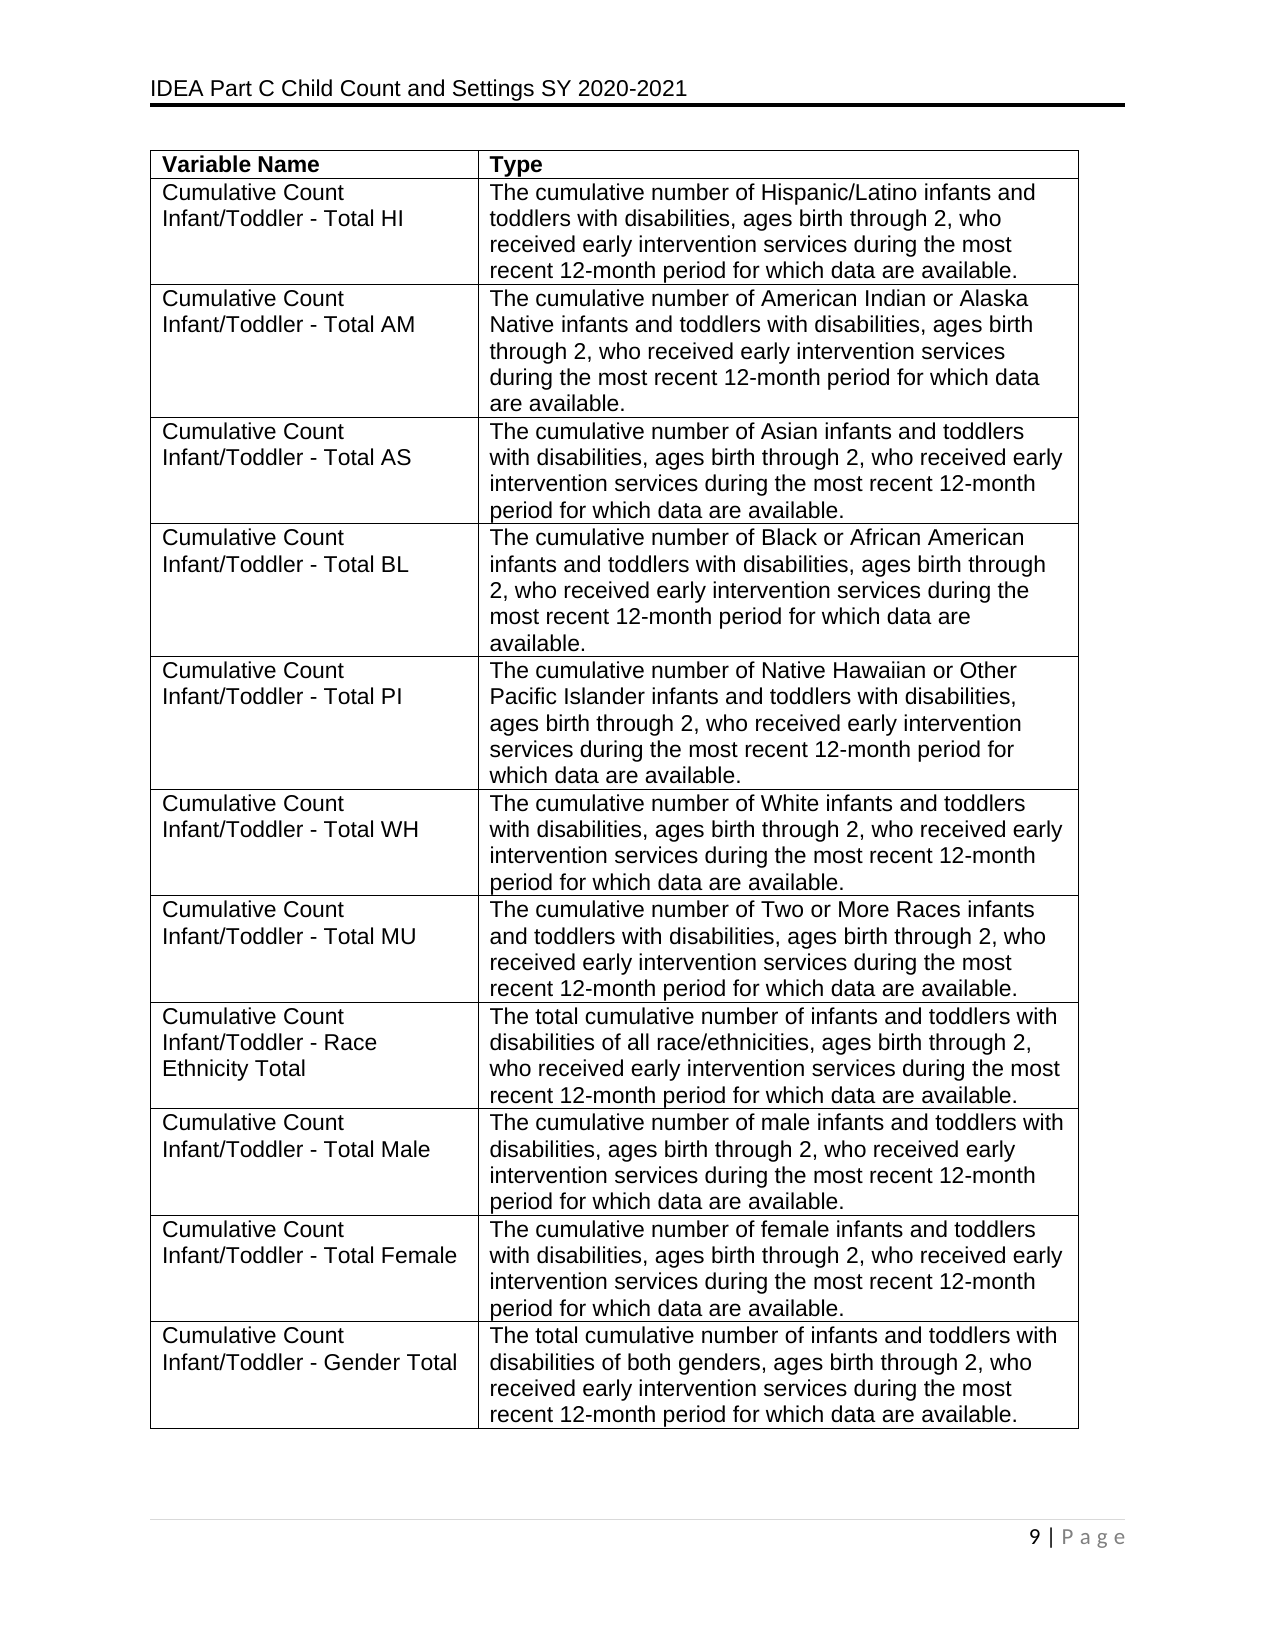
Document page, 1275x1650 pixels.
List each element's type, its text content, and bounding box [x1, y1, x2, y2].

table_cell Cumulative Count Infant/Toddler - Race Ethnicity Total [151, 1003, 478, 1108]
table_cell The cumulative number of Native Hawaiian or Other Pacific Islander infants and toddlers with disabilities, ages birth through 2, who received early intervention services during the most recent 12-month period for which data are available. [479, 657, 1078, 789]
table_cell The cumulative number of American Indian or Alaska Native infants and toddlers with disabilities, ages birth through 2, who received early intervention services during the most recent 12-month period for which data are available. [479, 285, 1078, 417]
table_cell The total cumulative number of infants and toddlers with disabilities of both genders, ages birth through 2, who received early intervention services during the most recent 12-month period for which data are available. [479, 1322, 1078, 1427]
table_cell Cumulative Count Infant/Toddler - Total WH [151, 790, 478, 895]
table_cell Cumulative Count Infant/Toddler - Total HI [151, 179, 478, 284]
table_cell The cumulative number of White infants and toddlers with disabilities, ages birth through 2, who received early intervention services during the most recent 12-month period for which data are available. [479, 790, 1078, 895]
table_cell Cumulative Count Infant/Toddler - Total BL [151, 524, 478, 656]
table_cell The total cumulative number of infants and toddlers with disabilities of all race/ethnicities, ages birth through 2, who received early intervention services during the most recent 12-month period for which data are available. [479, 1003, 1078, 1108]
table_cell Cumulative Count Infant/Toddler - Total PI [151, 657, 478, 789]
table_cell Cumulative Count Infant/Toddler - Total MU [151, 896, 478, 1002]
table_cell The cumulative number of male infants and toddlers with disabilities, ages birth through 2, who received early intervention services during the most recent 12-month period for which data are available. [479, 1109, 1078, 1214]
table_header Type [479, 151, 1078, 177]
table_cell The cumulative number of Two or More Races infants and toddlers with disabilities, ages birth through 2, who received early intervention services during the most recent 12-month period for which data are available. [479, 896, 1078, 1002]
table_cell Cumulative Count Infant/Toddler - Total Female [151, 1216, 478, 1321]
table_cell Cumulative Count Infant/Toddler - Total Male [151, 1109, 478, 1214]
table_cell The cumulative number of Hispanic/Latino infants and toddlers with disabilities, ages birth through 2, who received early intervention services during the most recent 12-month period for which data are available. [479, 179, 1078, 284]
table_cell The cumulative number of Asian infants and toddlers with disabilities, ages birth through 2, who received early intervention services during the most recent 12-month period for which data are available. [479, 418, 1078, 523]
table_cell Cumulative Count Infant/Toddler - Total AS [151, 418, 478, 523]
table_cell The cumulative number of female infants and toddlers with disabilities, ages birth through 2, who received early intervention services during the most recent 12-month period for which data are available. [479, 1216, 1078, 1321]
table_header Variable Name [151, 151, 478, 177]
table_cell Cumulative Count Infant/Toddler - Gender Total [151, 1322, 478, 1427]
table_cell Cumulative Count Infant/Toddler - Total AM [151, 285, 478, 417]
table_cell The cumulative number of Black or African American infants and toddlers with disabilities, ages birth through 2, who received early intervention services during the most recent 12-month period for which data are available. [479, 524, 1078, 656]
